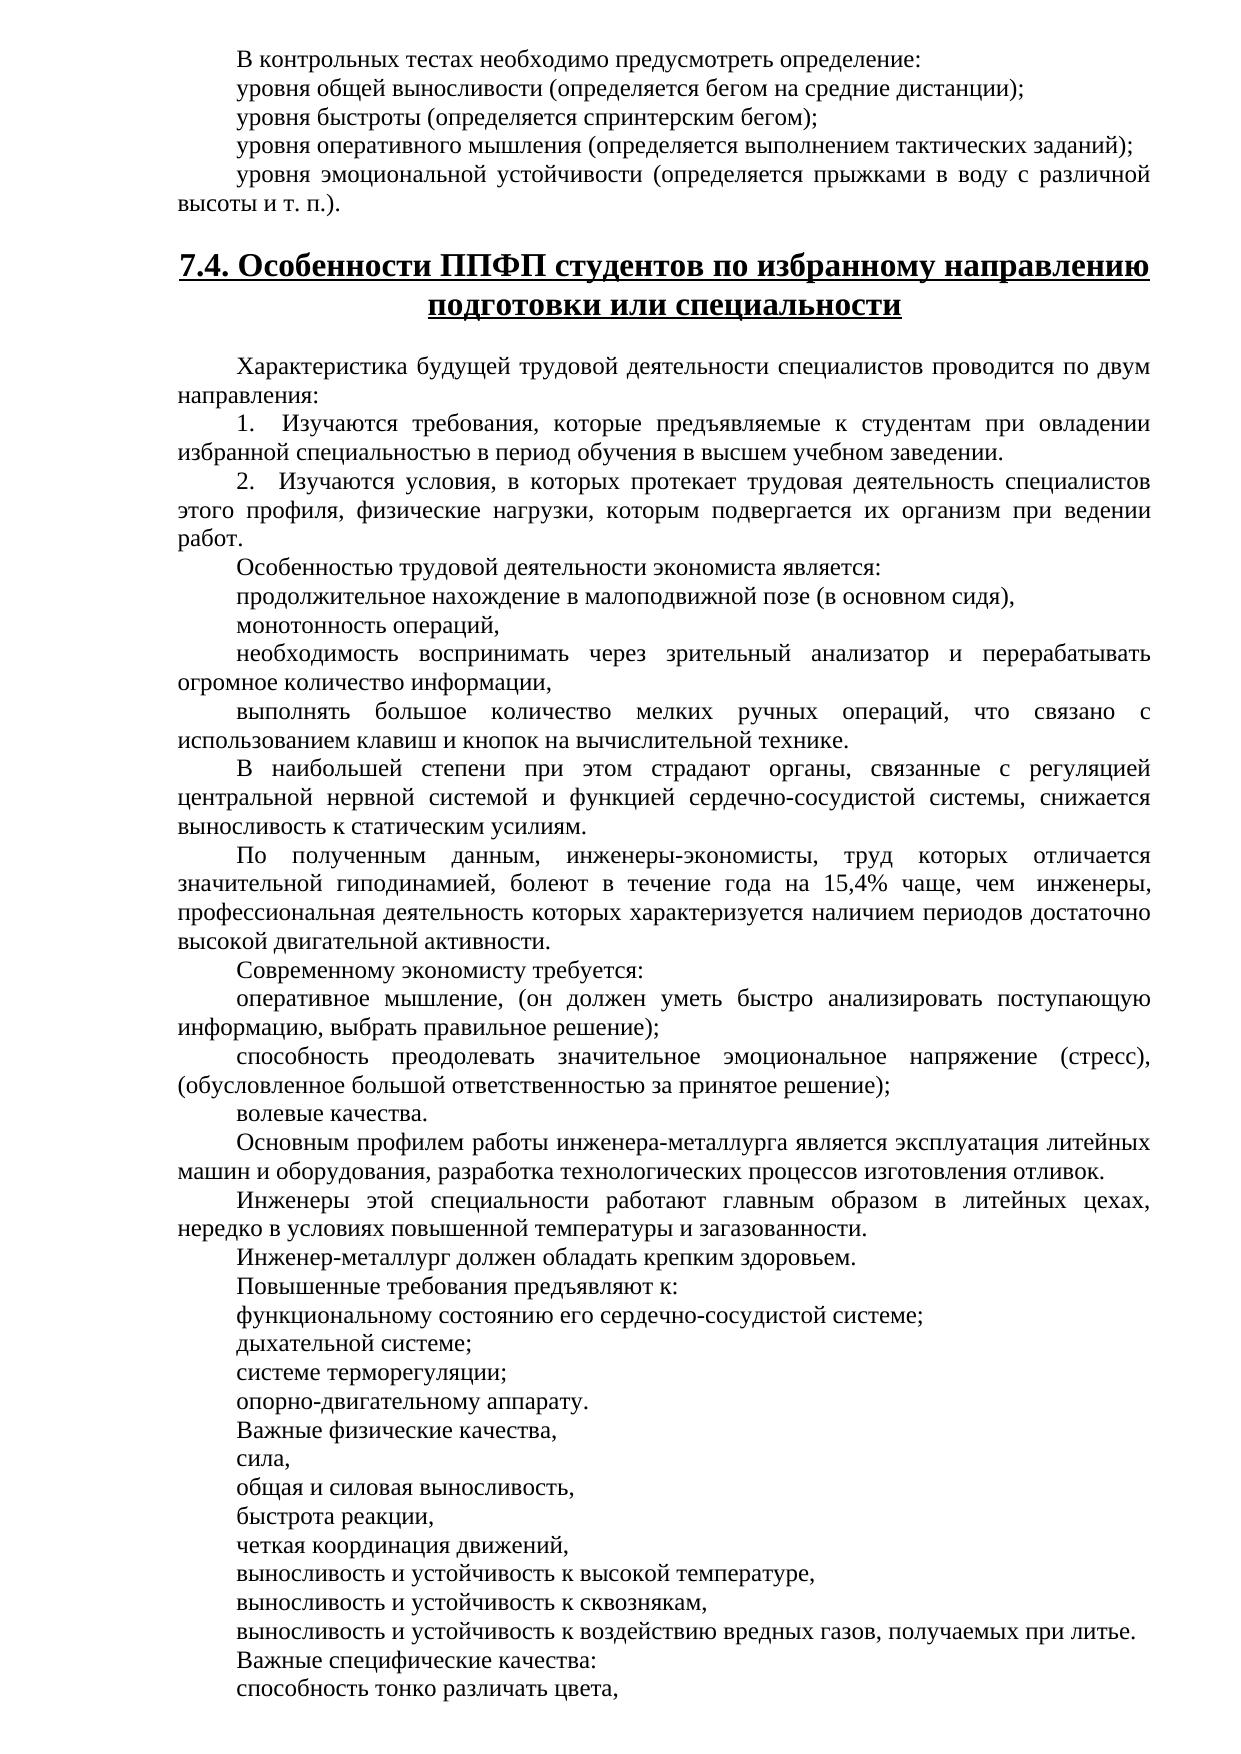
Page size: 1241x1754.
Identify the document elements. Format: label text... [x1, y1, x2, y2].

text уровня быстроты (определяется спринтерским бегом); [177, 102, 1152, 131]
text Важные физические качества, [177, 1415, 1152, 1443]
text опорно-двигательному аппарату. [177, 1386, 1152, 1415]
text выносливость и устойчивость к воздействию вредных газов, получаемых при литье. [177, 1616, 1152, 1645]
text системе терморегуляции; [177, 1357, 1152, 1386]
text Современному экономисту требуется: [177, 955, 1152, 983]
text выносливость и устойчивость к высокой температуре, [177, 1558, 1152, 1587]
text способность преодолевать значительное эмоциональное напряжение (стресс), (обусловленное большой ответственностью за принятое решение); [177, 1041, 1152, 1098]
text волевые качества. [177, 1098, 1152, 1127]
text способность тонко различать цвета, [177, 1673, 1152, 1702]
text Особенностью трудовой деятельности экономиста является: [177, 552, 1152, 581]
text четкая координация движений, [177, 1530, 1152, 1558]
text 2. Изучаются условия, в которых протекает трудовая деятельность специалистов этого профиля, физические нагрузки, которым подвергается их организм при ведении работ. [177, 466, 1152, 552]
text выполнять большое количество мелких ручных операций, что связано с использованием клавиш и кнопок на вычислительной технике. [177, 696, 1152, 753]
text Повышенные требования предъявляют к: [177, 1271, 1152, 1300]
text дыхательной системе; [177, 1328, 1152, 1357]
text общая и силовая выносливость, [177, 1472, 1152, 1501]
text оперативное мышление, (он должен уметь быстро анализировать поступающую информацию, выбрать правильное решение); [177, 983, 1152, 1041]
text Инженеры этой специальности работают главным образом в литейных цехах, нередко в условиях повышенной температуры и загазованности. [177, 1185, 1152, 1242]
text Важные специфические качества: [177, 1645, 1152, 1673]
text В контрольных тестах необходимо предусмотреть определение: [177, 44, 1152, 73]
text уровня эмоциональной устойчивости (определяется прыжками в воду с различной высоты и т. п.). [177, 159, 1152, 217]
text уровня общей выносливости (определяется бегом на средние дистанции); [177, 73, 1152, 102]
text быстрота реакции, [177, 1501, 1152, 1530]
text Инженер-металлург должен обладать крепким здоровьем. [177, 1242, 1152, 1271]
text функциональному состоянию его сердечно-сосудистой системе; [177, 1300, 1152, 1328]
text выносливость и устойчивость к сквознякам, [177, 1587, 1152, 1616]
text продолжительное нахождение в малоподвижной позе (в основном сидя), [177, 581, 1152, 610]
text уровня оперативного мышления (определяется выполнением тактических заданий); [177, 131, 1152, 159]
text необходимость воспринимать через зрительный анализатор и перерабатывать огромное количество информации, [177, 638, 1152, 696]
text Основным профилем работы инженера-металлурга является эксплуатация литейных машин и оборудования, разработка технологических процессов изготовления отливок. [177, 1127, 1152, 1185]
text В наибольшей степени при этом страдают органы, связанные с регуляцией центральной нервной системой и функцией сердечно-сосудистой системы, снижается выносливость к статическим усилиям. [177, 753, 1152, 840]
text Характеристика будущей трудовой деятельности специалистов проводится по двум направления: [177, 351, 1152, 408]
text монотонность операций, [177, 610, 1152, 638]
text сила, [177, 1443, 1152, 1472]
text 7.4. Особенности ППФП студентов по избранному направлению подготовки или специальности [177, 246, 1152, 322]
text 1. Изучаются требования, которые предъявляемые к студентам при овладении избранной специальностью в период обучения в высшем учебном заведении. [177, 408, 1152, 466]
text По полученным данным, инженеры-экономисты, труд которых отличается значительной гиподинамией, болеют в течение года на 15,4% чаще, чем инженеры, профессиональная деятельность которых характеризуется наличием периодов достаточно высокой двигательной активности. [177, 840, 1152, 955]
